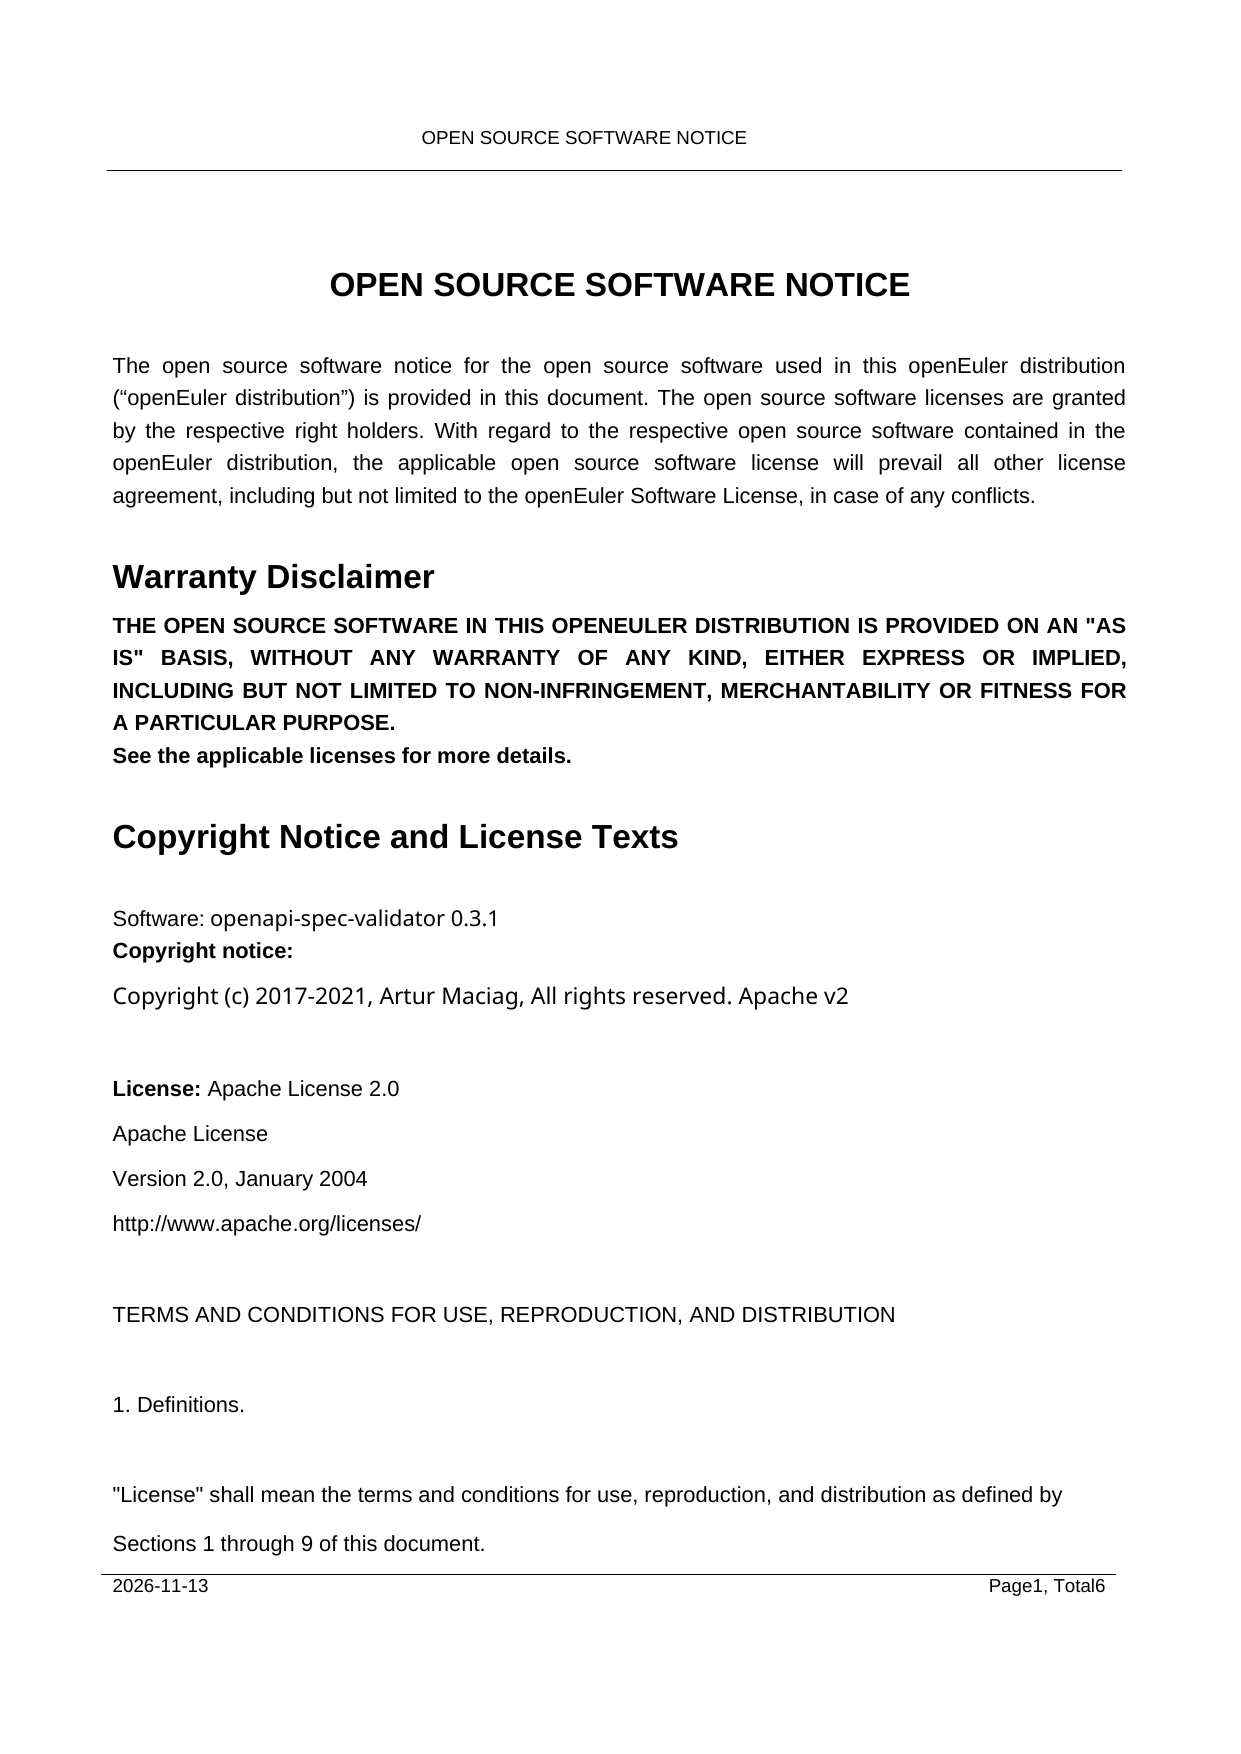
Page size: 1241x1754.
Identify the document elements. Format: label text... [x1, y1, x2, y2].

text OPEN SOURCE SOFTWARE NOTICE [112, 251, 1128, 316]
text Software: openapi-spec-validator 0.3.1 [112, 901, 1128, 934]
text "License" shall mean the terms and conditions for use, reproduction, and distribution as defined by Sections 1 through 9 of this document. [112, 1478, 1128, 1559]
text Copyright (c) 2017-2021, Artur Maciag, All rights reserved. Apache v2 [112, 979, 1128, 1012]
text Warranty Disclaimer [112, 544, 1128, 609]
text TERMS AND CONDITIONS FOR USE, REPRODUCTION, AND DISTRIBUTION [112, 1298, 1128, 1330]
text http://www.apache.org/licenses/ [112, 1208, 1128, 1240]
text License: Apache License 2.0 [112, 1072, 1128, 1105]
text The open source software notice for the open source software used in this openEuler distribution (“openEuler distribution”) is provided in this document. The open source software licenses are granted by the respective right holders. With regard to the respective open source software contained in the openEuler distribution, the applicable open source software license will prevail all other license agreement, including but not limited to the openEuler Software License, in case of any conflicts. [112, 349, 1128, 511]
text 1. Definitions. [112, 1388, 1128, 1421]
text Copyright Notice and License Texts [112, 804, 1128, 869]
text Copyright notice: [112, 934, 1128, 966]
text THE OPEN SOURCE SOFTWARE IN THIS OPENEULER DISTRIBUTION IS PROVIDED ON AN "AS IS" BASIS, WITHOUT ANY WARRANTY OF ANY KIND, EITHER EXPRESS OR IMPLIED, INCLUDING BUT NOT LIMITED TO NON-INFRINGEMENT, MERCHANTABILITY OR FITNESS FOR A PARTICULAR PURPOSE. See the applicable licenses for more details. [112, 609, 1128, 771]
text Version 2.0, January 2004 [112, 1162, 1128, 1195]
text Apache License [112, 1117, 1128, 1150]
